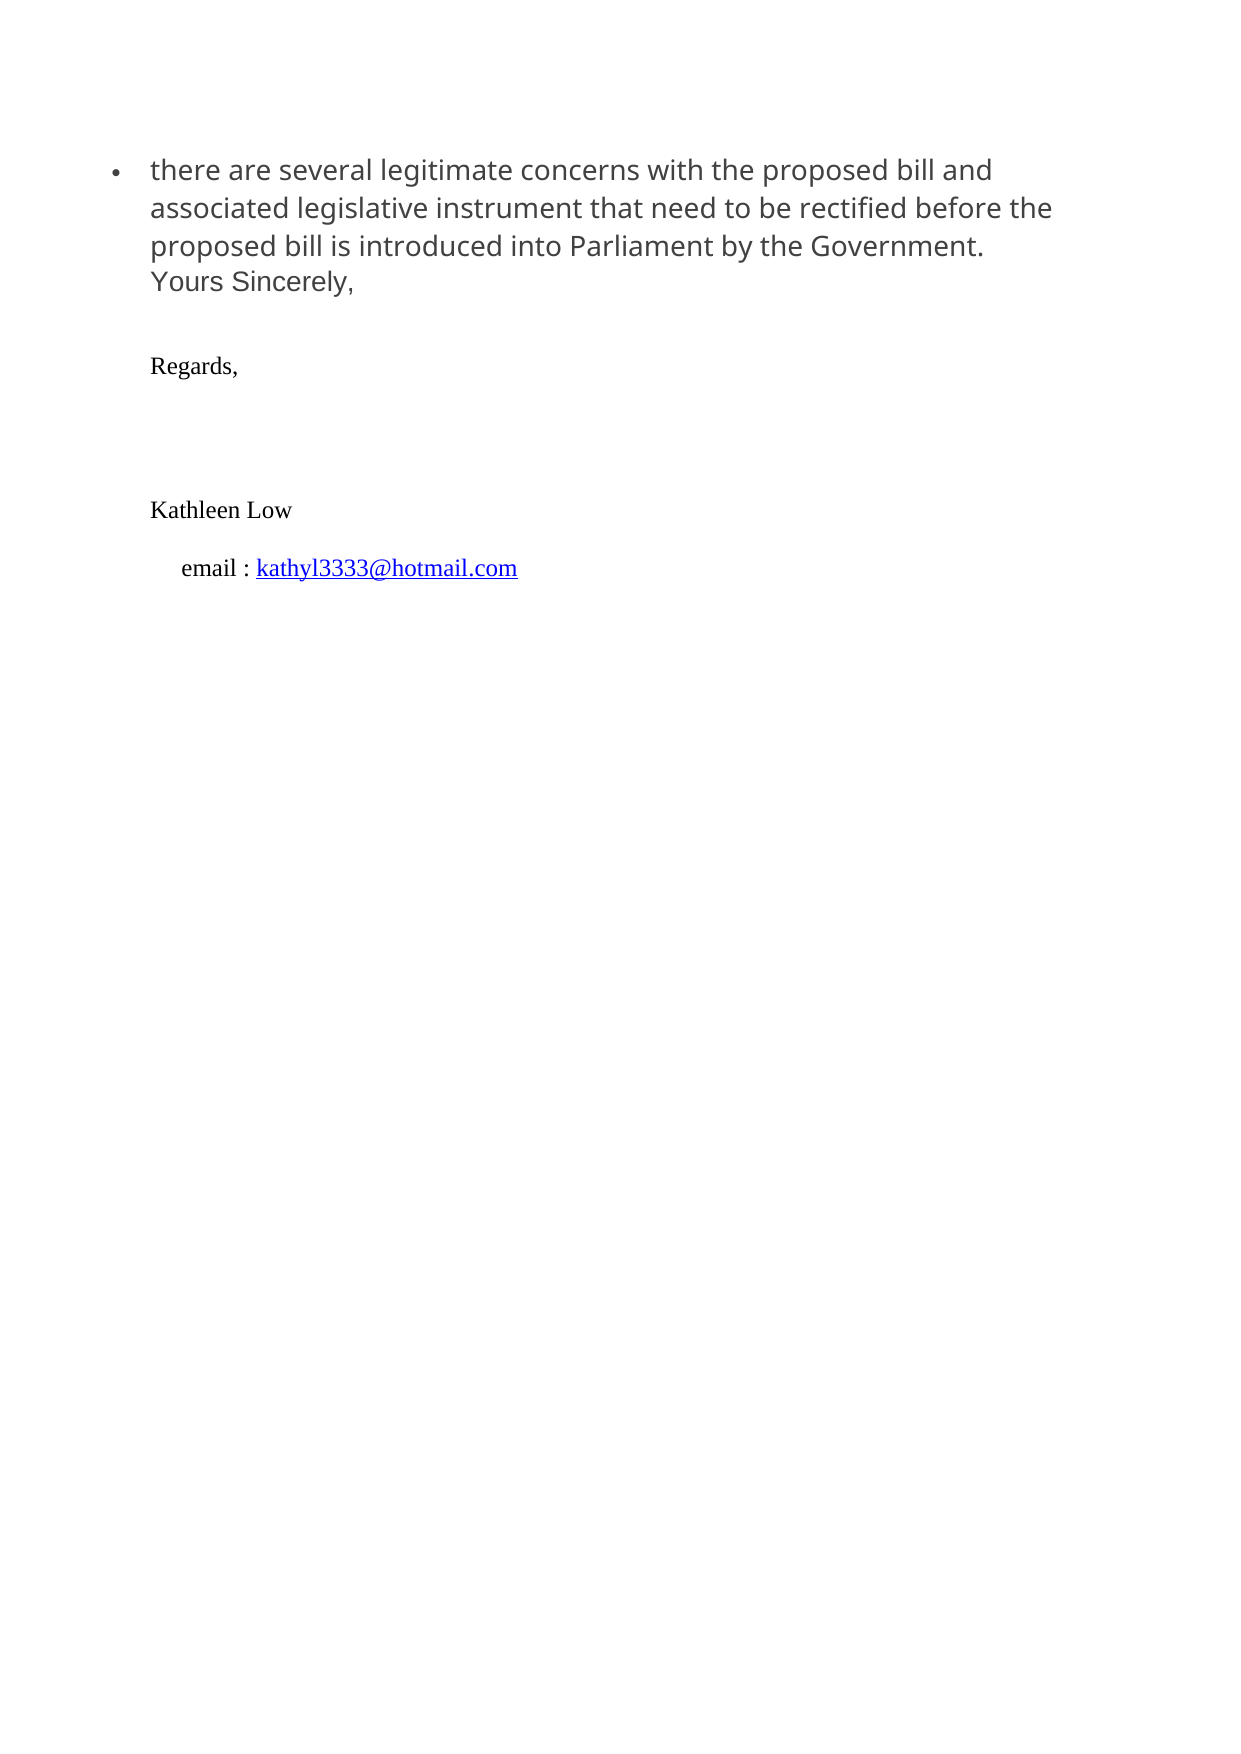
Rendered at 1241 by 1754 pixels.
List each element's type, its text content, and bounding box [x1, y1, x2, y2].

list there are several legitimate concerns with the proposed bill and associated legislative instrument that need to be rectified before the proposed bill is introduced into Parliament by the Government. [112, 150, 1090, 265]
text Regards, [150, 351, 1090, 380]
text email : kathyl3333@hotmail.com [150, 553, 1090, 582]
text Yours Sincerely, [150, 265, 1090, 297]
text Kathleen Low [150, 495, 1090, 524]
